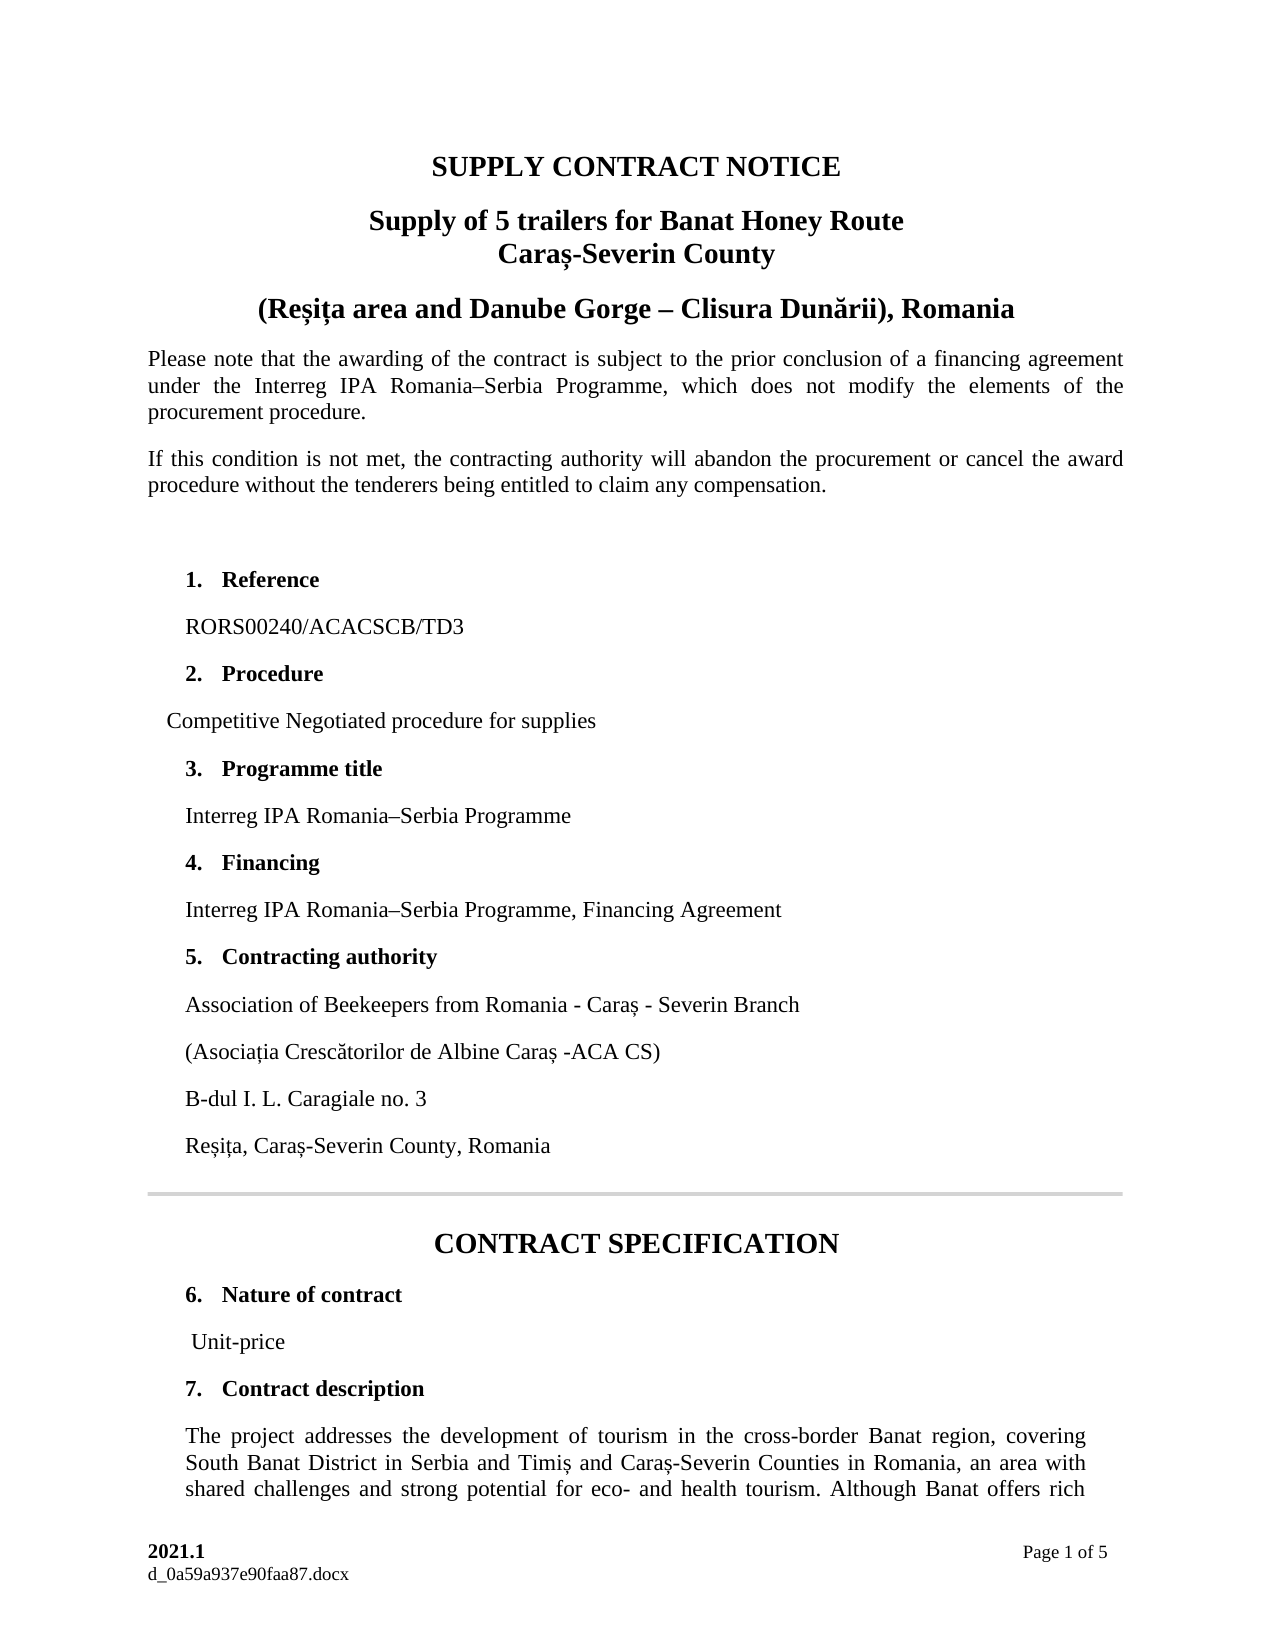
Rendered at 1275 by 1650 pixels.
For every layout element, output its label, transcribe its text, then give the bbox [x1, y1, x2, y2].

text 1. Reference [185, 566, 1125, 592]
text Unit-price [185, 1328, 1087, 1354]
text If this condition is not met, the contracting authority will abandon the procurement or cancel the award procedure without the tenderers being entitled to claim any compensation. [148, 445, 1125, 498]
text CONTRACT SPECIFICATION [148, 1227, 1125, 1260]
text SUPPLY CONTRACT NOTICE [148, 149, 1125, 182]
text Reșița, Caraș-Severin County, Romania [185, 1132, 1088, 1158]
text Interreg IPA Romania–Serbia Programme, Financing Agreement [185, 896, 1087, 923]
text Please note that the awarding of the contract is subject to the prior conclusion of a financing agreement under the Interreg IPA Romania–Serbia Programme, which does not modify the elements of the procurement procedure. [148, 345, 1125, 424]
subtitle Interreg IPA Romania–Serbia Programme [185, 802, 1088, 828]
text (Reșița area and Danube Gorge – Clisura Dunării), Romania [148, 291, 1125, 324]
text 3. Programme title [185, 755, 1125, 781]
text Association of Beekeepers from Romania - Caraș - Severin Branch [185, 991, 1088, 1017]
text B-dul I. L. Caragiale no. 3 [185, 1085, 1088, 1111]
text 7. Contract description [185, 1375, 1125, 1402]
text 2. Procedure [185, 660, 1125, 687]
text 5. Contracting authority [185, 943, 1125, 970]
text Supply of 5 trailers for Banat Honey Route Caraș-Severin County [148, 203, 1125, 270]
text Competitive Negotiated procedure for supplies [148, 707, 1087, 734]
text RORS00240/ACACSCB/TD3 [185, 613, 1087, 639]
text (Asociația Crescătorilor de Albine Caraș -ACA CS) [185, 1038, 1088, 1064]
text 4. Financing [185, 849, 1125, 875]
text 6. Nature of contract [185, 1281, 1125, 1307]
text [185, 1422, 1087, 1502]
